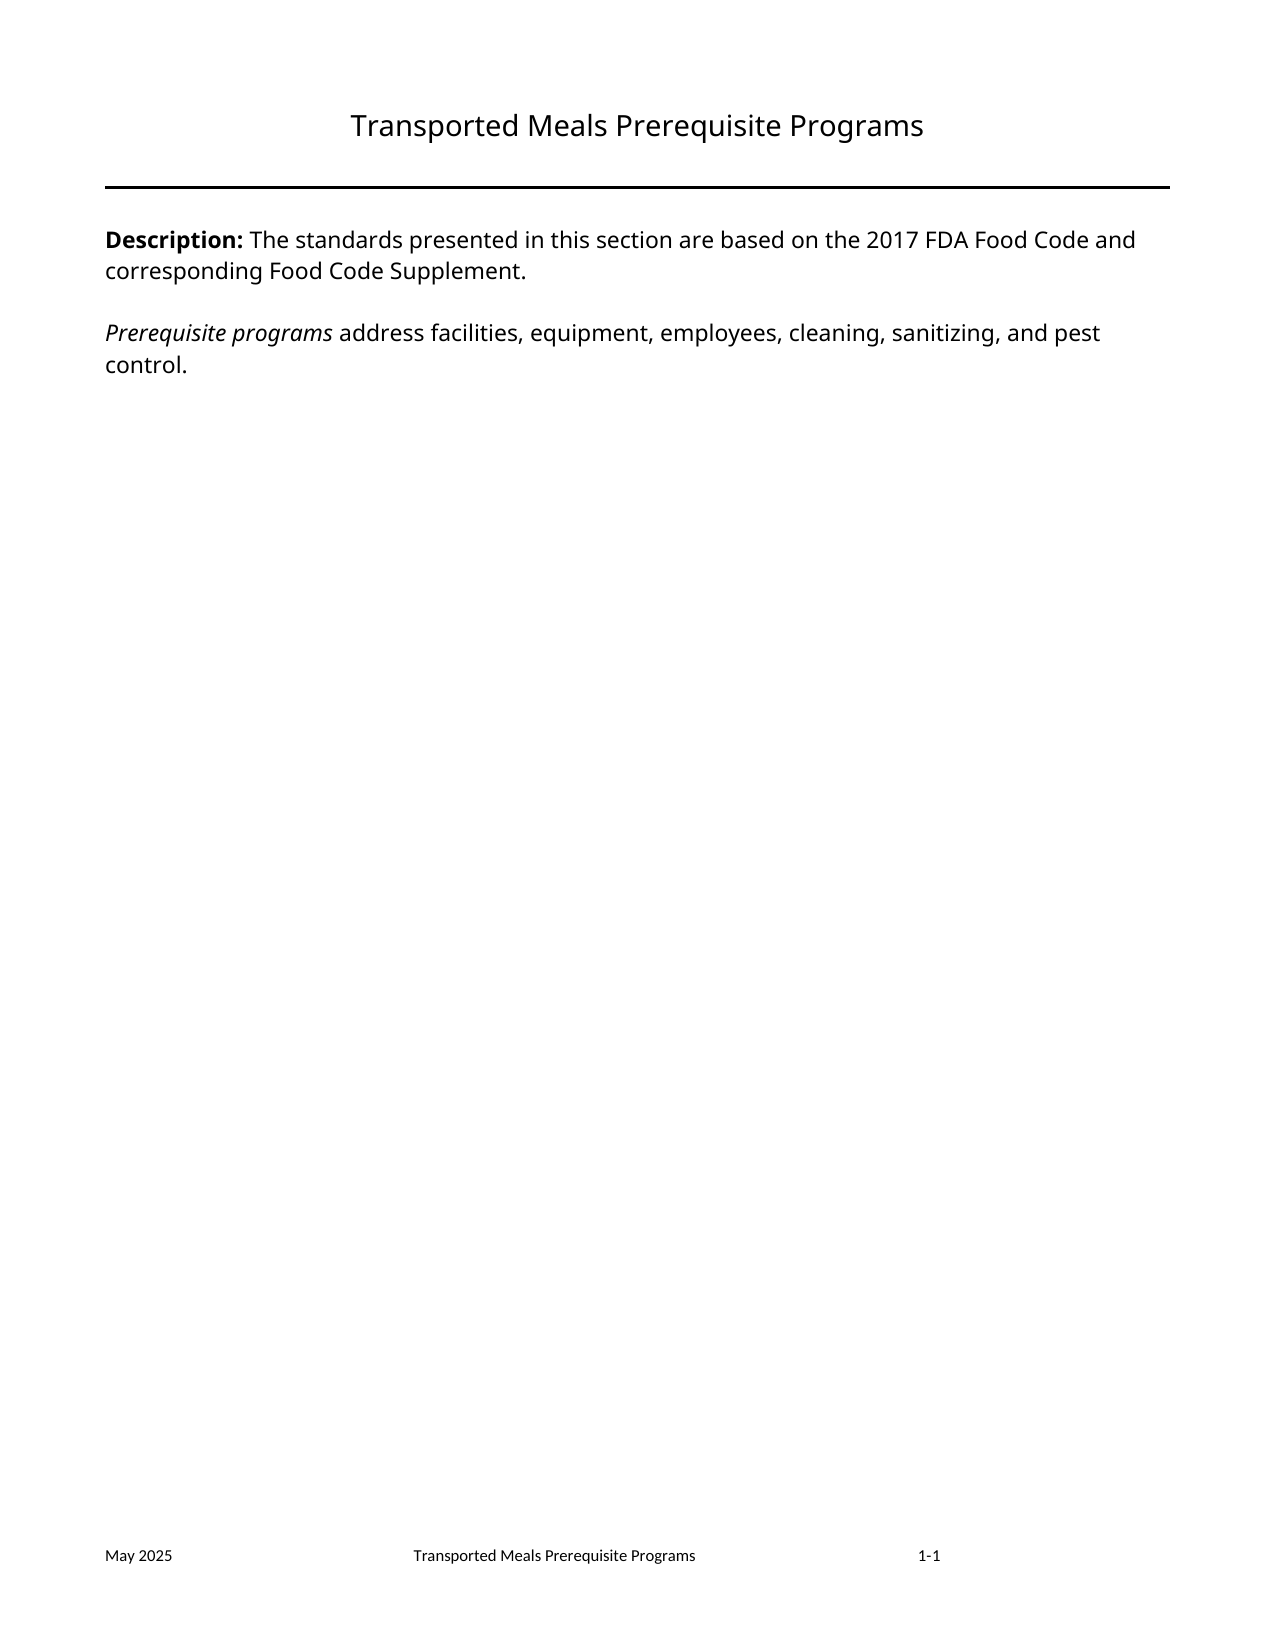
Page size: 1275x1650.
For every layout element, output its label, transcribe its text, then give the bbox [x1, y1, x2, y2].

text Description: The standards presented in this section are based on the 2017 FDA Food Code and corresponding Food Code Supplement. [105, 224, 1170, 286]
subtitle Transported Meals Prerequisite Programs [105, 105, 1170, 145]
text Prerequisite programs address facilities, equipment, employees, cleaning, sanitizing, and pest control. [105, 317, 1170, 380]
